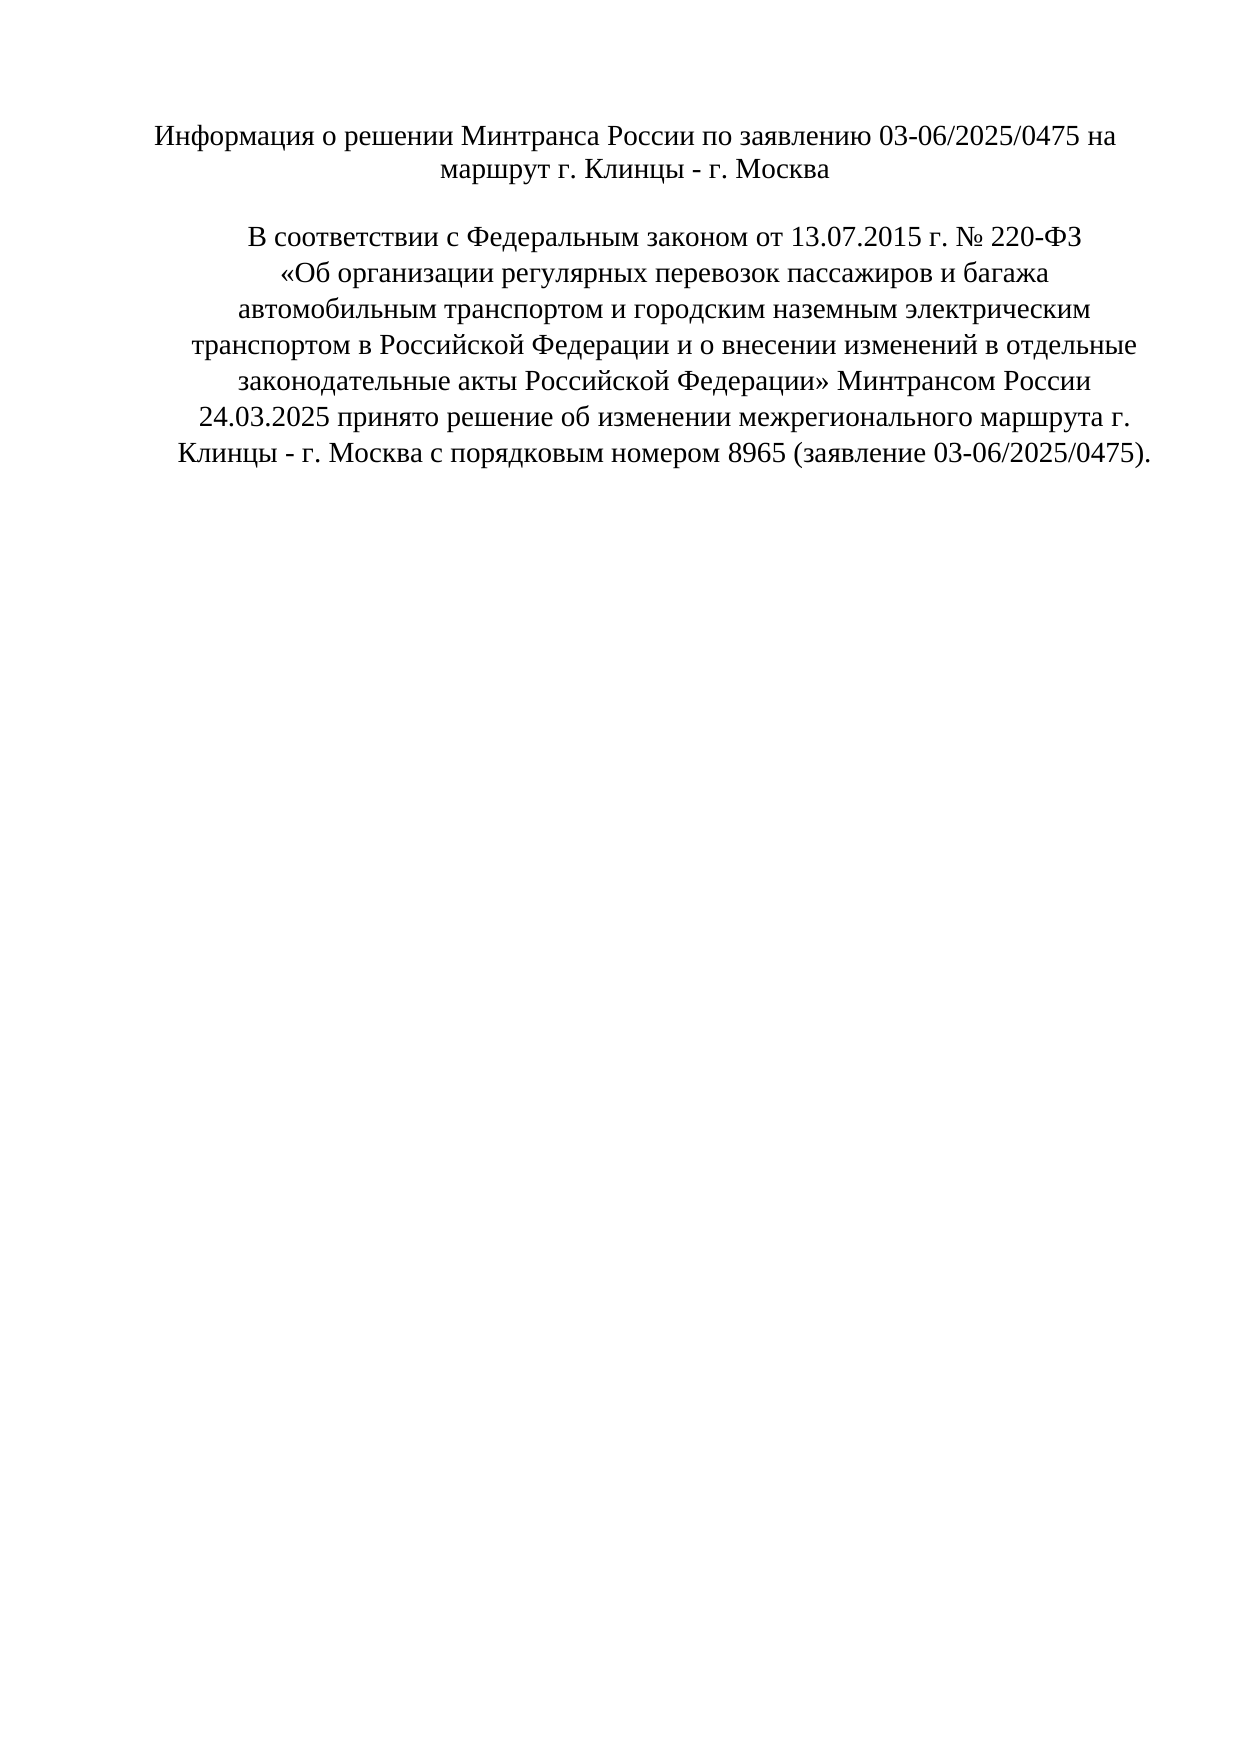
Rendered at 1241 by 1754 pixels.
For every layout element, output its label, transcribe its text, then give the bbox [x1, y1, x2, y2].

text Информация о решении Минтранса России по заявлению 03-06/2025/0475 на маршрут г. Клинцы - г. Москва [118, 118, 1152, 185]
text В соответствии с Федеральным законом от 13.07.2015 г. № 220-ФЗ «Об организации регулярных перевозок пассажиров и багажа автомобильным транспортом и городским наземным электрическим транспортом в Российской Федерации и о внесении изменений в отдельные законодательные акты Российской Федерации» Минтрансом России 24.03.2025 принято решение об изменении межрегионального маршрута г. Клинцы - г. Москва с порядковым номером 8965 (заявление 03-06/2025/0475). [177, 219, 1152, 469]
